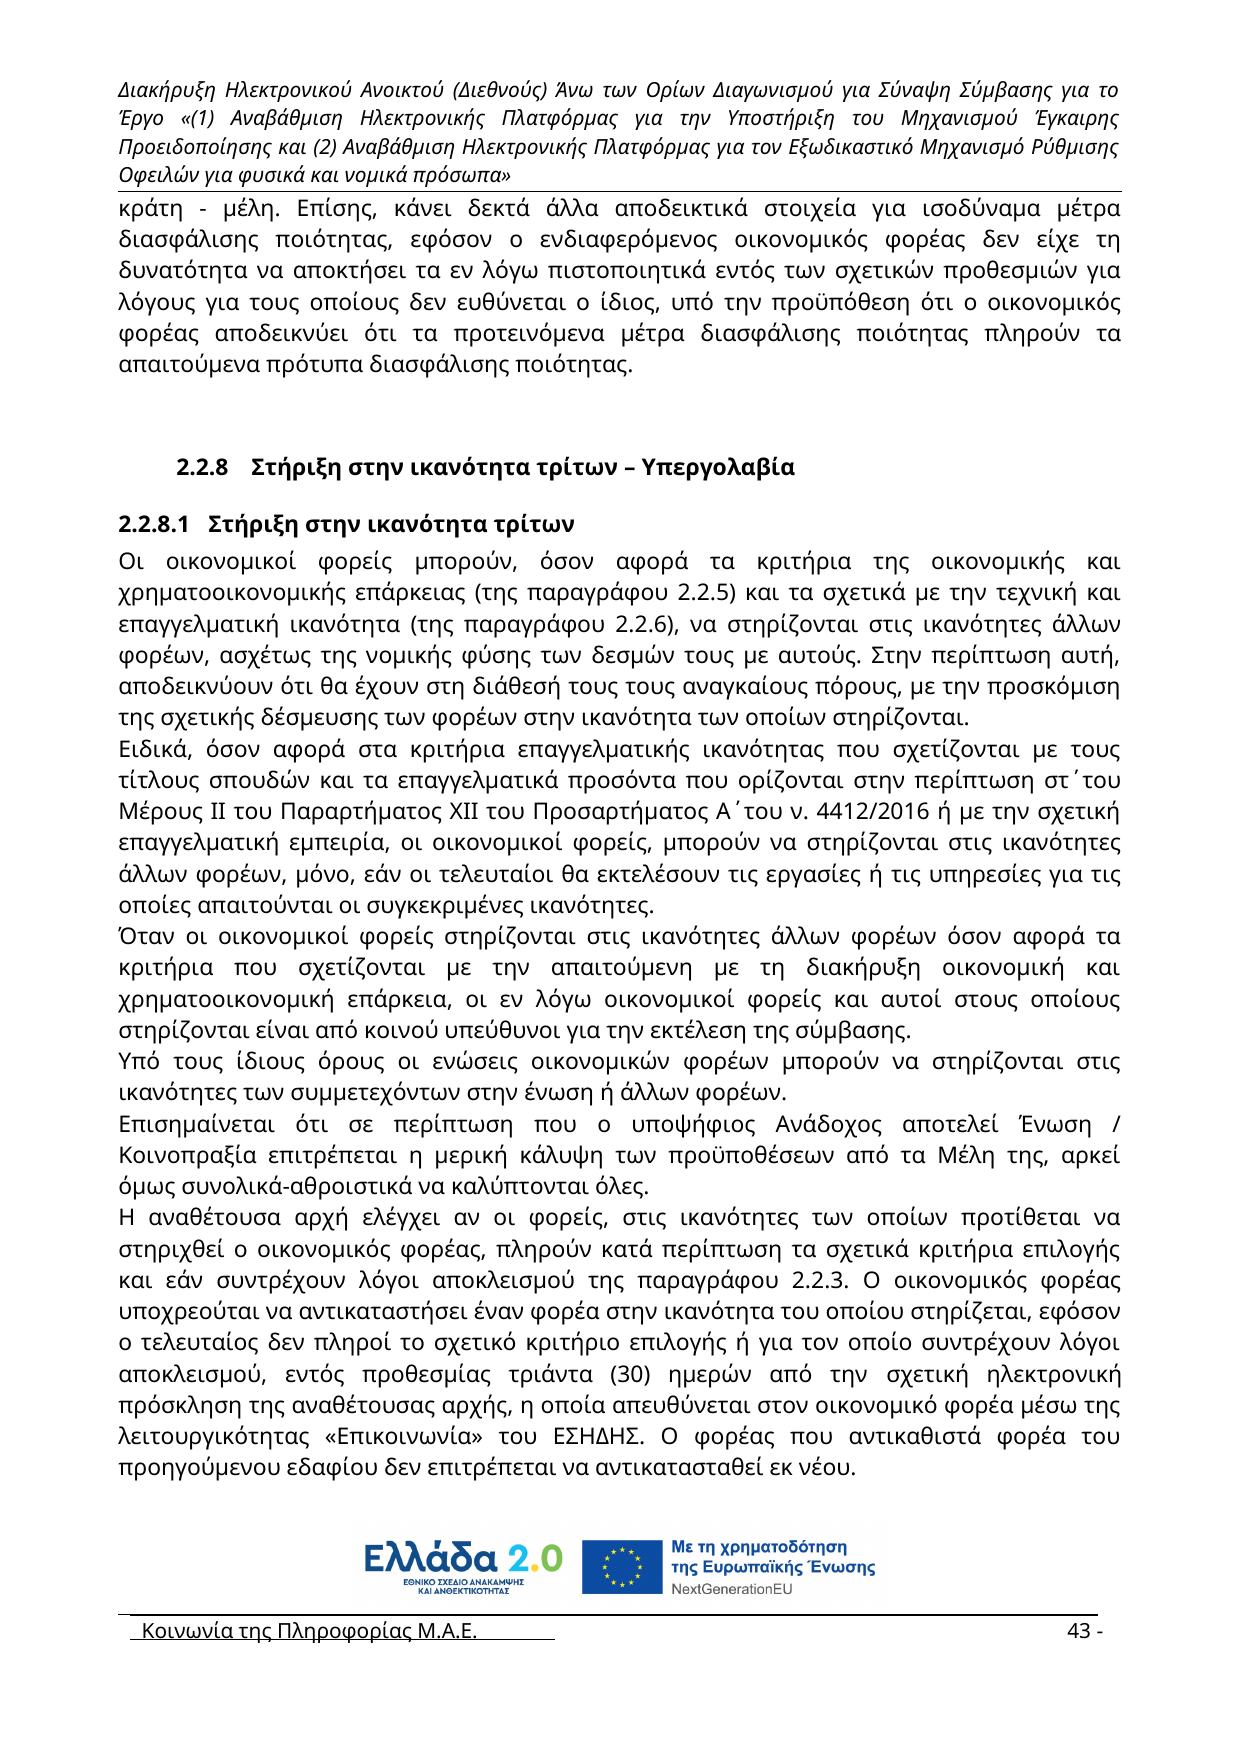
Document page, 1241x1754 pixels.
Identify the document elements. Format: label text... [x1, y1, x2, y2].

text Υπό τους ίδιους όρους οι ενώσεις οικονομικών φορέων μπορούν να στηρίζονται στις ικανότητες των συμμετεχόντων στην ένωση ή άλλων φορέων. [118, 1045, 1122, 1107]
picture [346, 1520, 895, 1614]
text Όταν οι οικονομικοί φορείς στηρίζονται στις ικανότητες άλλων φορέων όσον αφορά τα κριτήρια που σχετίζονται με την απαιτούμενη με τη διακήρυξη οικονομική και χρηματοοικονομική επάρκεια, οι εν λόγω οικονομικοί φορείς και αυτοί στους οποίους στηρίζονται είναι από κοινού υπεύθυνοι για την εκτέλεση της σύμβασης. [118, 920, 1122, 1045]
subtitle Στήριξη στην ικανότητα τρίτων – Υπεργολαβία [176, 451, 1122, 482]
text Ειδικά, όσον αφορά στα κριτήρια επαγγελματικής ικανότητας που σχετίζονται με τους τίτλους σπουδών και τα επαγγελματικά προσόντα που ορίζονται στην περίπτωση στ΄του Μέρους ΙΙ του Παραρτήματος ΧΙΙ του Προσαρτήματος Α΄του ν. 4412/2016 ή με την σχετική επαγγελματική εμπειρία, οι οικονομικοί φορείς, μπορούν να στηρίζονται στις ικανότητες άλλων φορέων, μόνο, εάν οι τελευταίοι θα εκτελέσουν τις εργασίες ή τις υπηρεσίες για τις οποίες απαιτούνται οι συγκεκριμένες ικανότητες. [118, 732, 1122, 920]
text Επισημαίνεται ότι σε περίπτωση που ο υποψήφιος Ανάδοχος αποτελεί Ένωση / Κοινοπραξία επιτρέπεται η μερική κάλυψη των προϋποθέσεων από τα Μέλη της, αρκεί όμως συνολικά-αθροιστικά να καλύπτονται όλες. [118, 1107, 1122, 1201]
text Η αναθέτουσα αρχή ελέγχει αν οι φορείς, στις ικανότητες των οποίων προτίθεται να στηριχθεί ο οικονομικός φορέας, πληρούν κατά περίπτωση τα σχετικά κριτήρια επιλογής και εάν συντρέχουν λόγοι αποκλεισμού της παραγράφου 2.2.3. Ο οικονομικός φορέας υποχρεούται να αντικαταστήσει έναν φορέα στην ικανότητα του οποίου στηρίζεται, εφόσον ο τελευταίος δεν πληροί το σχετικό κριτήριο επιλογής ή για τον οποίο συντρέχουν λόγοι αποκλεισμού, εντός προθεσμίας τριάντα (30) ημερών από την σχετική ηλεκτρονική πρόσκληση της αναθέτουσας αρχής, η οποία απευθύνεται στον οικονομικό φορέα μέσω της λειτουργικότητας «Επικοινωνία» του ΕΣΗΔΗΣ. Ο φορέας που αντικαθιστά φορέα του προηγούμενου εδαφίου δεν επιτρέπεται να αντικατασταθεί εκ νέου. [118, 1201, 1122, 1482]
subtitle Στήριξη στην ικανότητα τρίτων [118, 507, 1122, 539]
text Οι οικονομικοί φορείς μπορούν, όσον αφορά τα κριτήρια της οικονομικής και χρηματοοικονομικής επάρκειας (της παραγράφου 2.2.5) και τα σχετικά με την τεχνική και επαγγελματική ικανότητα (της παραγράφου 2.2.6), να στηρίζονται στις ικανότητες άλλων φορέων, ασχέτως της νομικής φύσης των δεσμών τους με αυτούς. Στην περίπτωση αυτή, αποδεικνύουν ότι θα έχουν στη διάθεσή τους τους αναγκαίους πόρους, με την προσκόμιση της σχετικής δέσμευσης των φορέων στην ικανότητα των οποίων στηρίζονται. [118, 545, 1122, 732]
